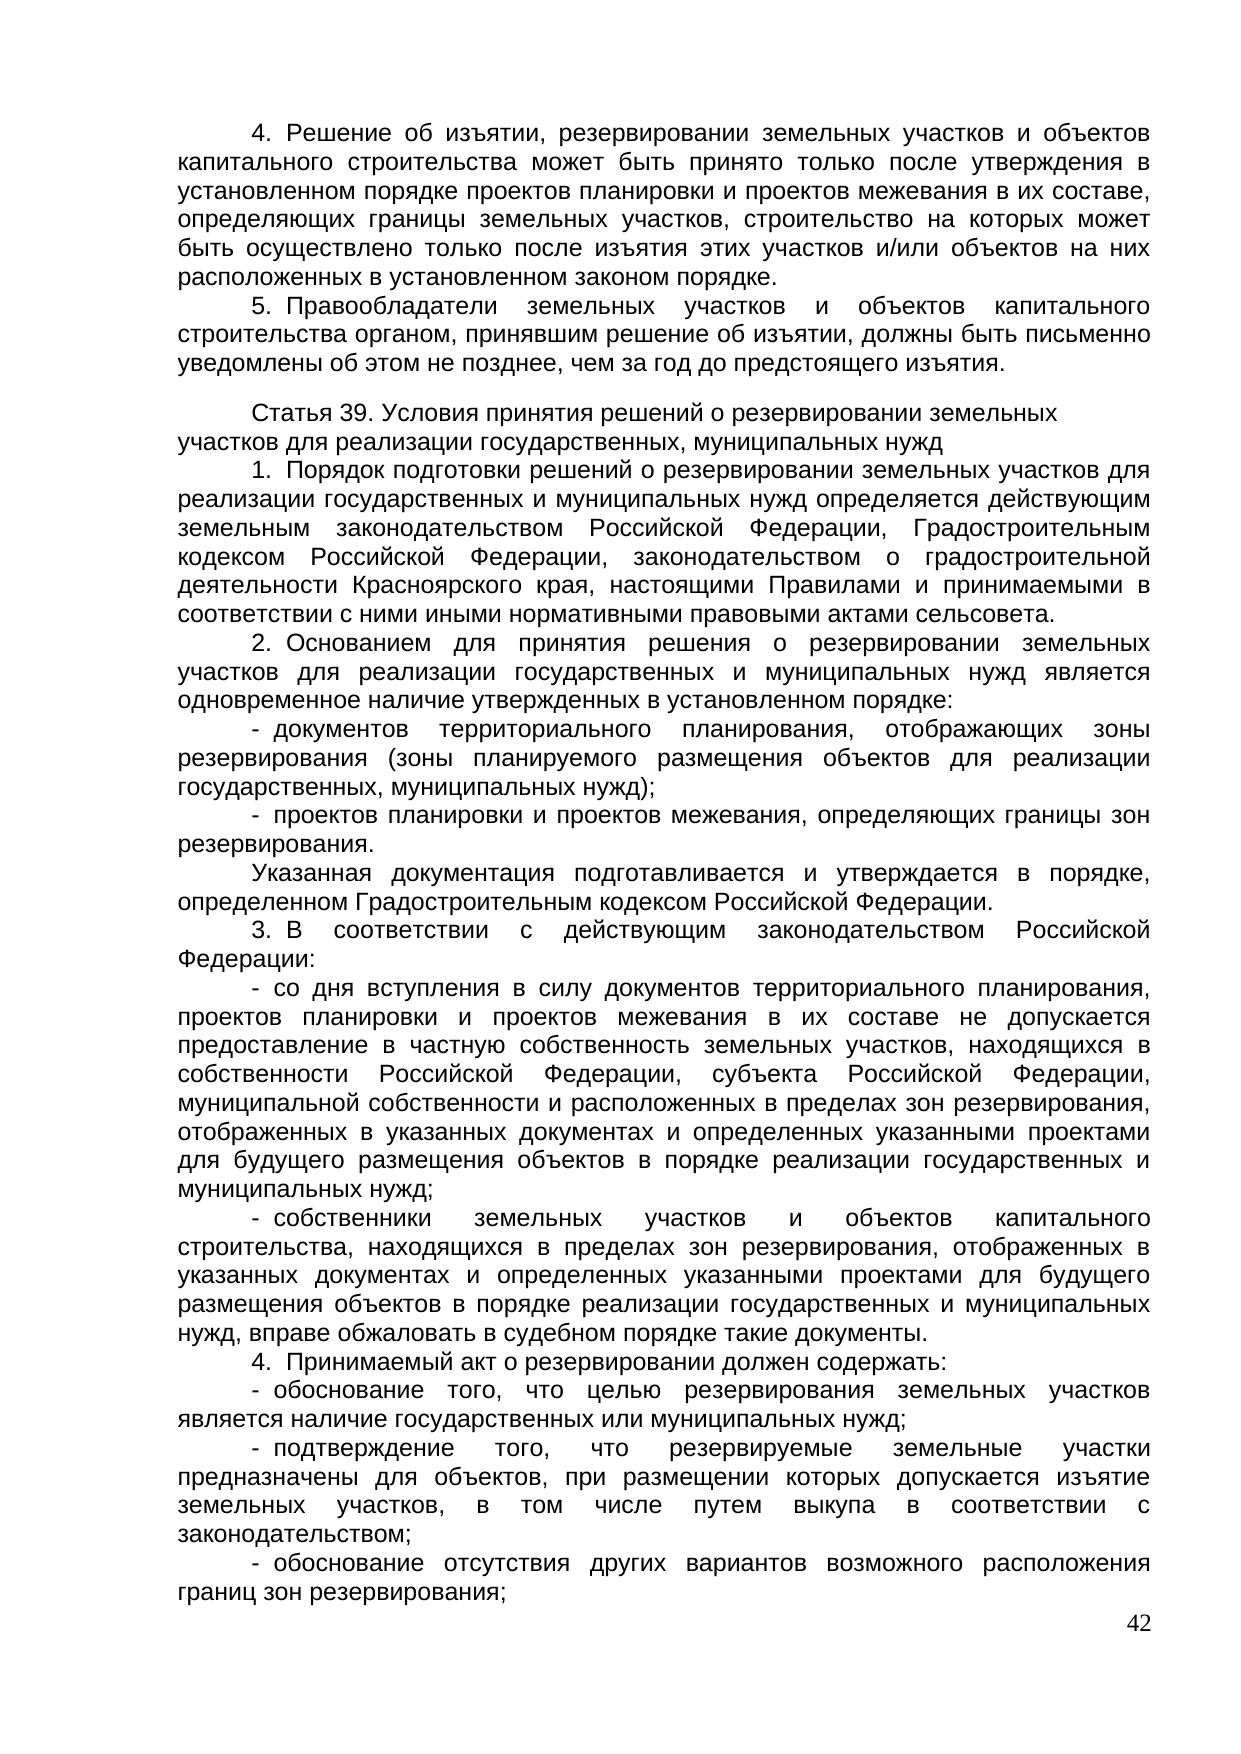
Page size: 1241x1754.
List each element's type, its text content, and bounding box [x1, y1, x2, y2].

text - документов территориального планирования, отображающих зоны резервирования (зоны планируемого размещения объектов для реализации государственных, муниципальных нужд); [177, 714, 1152, 800]
text - проектов планировки и проектов межевания, определяющих границы зон резервирования. [177, 800, 1152, 858]
text - обоснование того, что целью резервирования земельных участков является наличие государственных или муниципальных нужд; [177, 1375, 1152, 1433]
text - собственники земельных участков и объектов капитального строительства, находящихся в пределах зон резервирования, отображенных в указанных документах и определенных указанными проектами для будущего размещения объектов в порядке реализации государственных и муниципальных нужд, вправе обжаловать в судебном порядке такие документы. [177, 1203, 1152, 1347]
text - обоснование отсутствия других вариантов возможного расположения границ зон резервирования; [177, 1548, 1152, 1605]
text - со дня вступления в силу документов территориального планирования, проектов планировки и проектов межевания в их составе не допускается предоставление в частную собственность земельных участков, находящихся в собственности Российской Федерации, субъекта Российской Федерации, муниципальной собственности и расположенных в пределах зон резервирования, отображенных в указанных документах и определенных указанными проектами для будущего размещения объектов в порядке реализации государственных и муниципальных нужд; [177, 973, 1152, 1203]
text 1. Порядок подготовки решений о резервировании земельных участков для реализации государственных и муниципальных нужд определяется действующим земельным законодательством Российской Федерации, Градостроительным кодексом Российской Федерации, законодательством о градостроительной деятельности Красноярского края, настоящими Правилами и принимаемыми в соответствии с ними иными нормативными правовыми актами сельсовета. [177, 455, 1152, 628]
text 2. Основанием для принятия решения о резервировании земельных участков для реализации государственных и муниципальных нужд является одновременное наличие утвержденных в установленном порядке: [177, 628, 1152, 714]
text 3. В соответствии с действующим законодательством Российской Федерации: [177, 915, 1152, 973]
text - подтверждение того, что резервируемые земельные участки предназначены для объектов, при размещении которых допускается изъятие земельных участков, в том числе путем выкупа в соответствии с законодательством; [177, 1433, 1152, 1548]
text 4. Принимаемый акт о резервировании должен содержать: [177, 1347, 1152, 1375]
text Указанная документация подготавливается и утверждается в порядке, определенном Градостроительным кодексом Российской Федерации. [177, 858, 1152, 915]
text 5. Правообладатели земельных участков и объектов капитального строительства органом, принявшим решение об изъятии, должны быть письменно уведомлены об этом не позднее, чем за год до предстоящего изъятия. [177, 291, 1152, 377]
text 4. Решение об изъятии, резервировании земельных участков и объектов капитального строительства может быть принято только после утверждения в установленном порядке проектов планировки и проектов межевания в их составе, определяющих границы земельных участков, строительство на которых может быть осуществлено только после изъятия этих участков и/или объектов на них расположенных в установленном законом порядке. [177, 118, 1152, 291]
subtitle Статья 39. Условия принятия решений о резервировании земельных участков для реализации государственных, муниципальных нужд [177, 398, 1152, 455]
